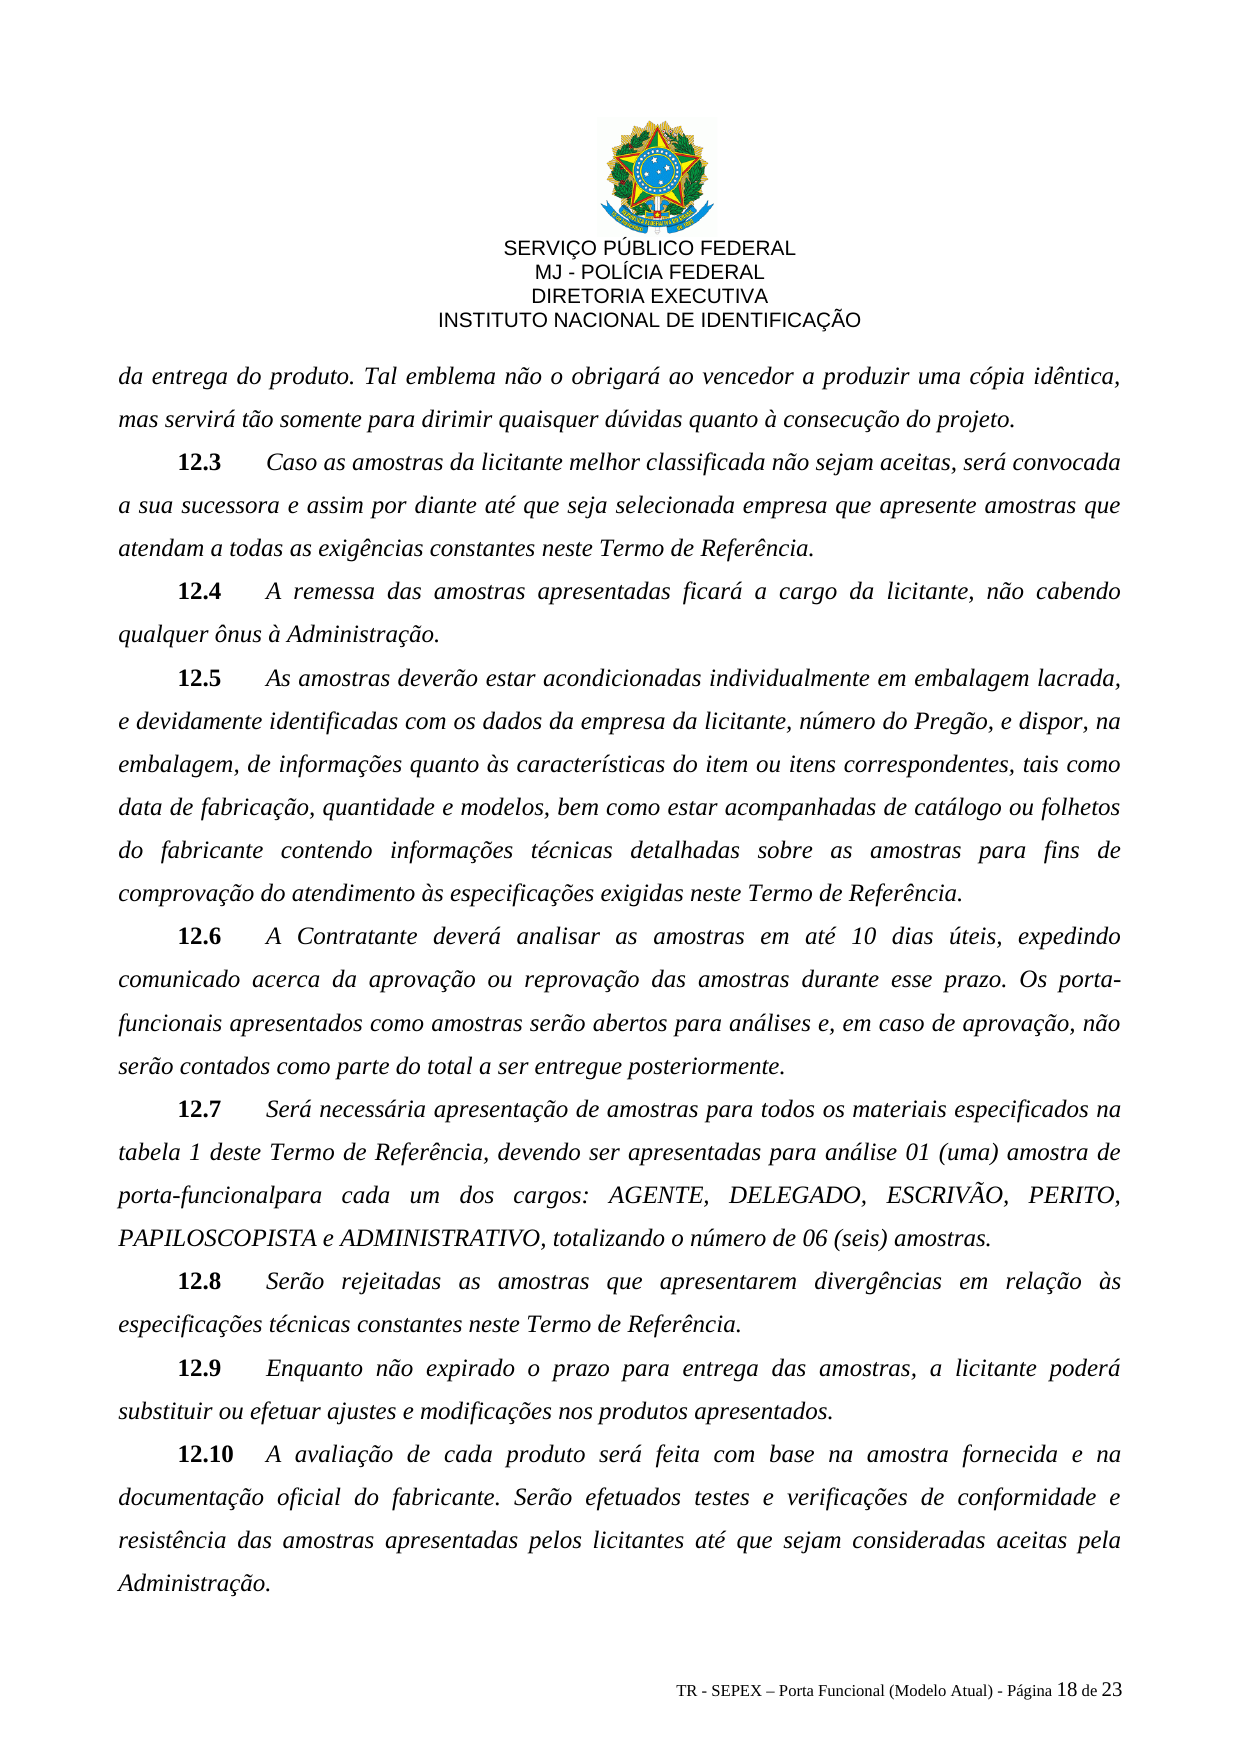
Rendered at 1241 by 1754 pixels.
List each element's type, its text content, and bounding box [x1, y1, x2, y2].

text Serão rejeitadas as amostras que apresentarem divergências em relação às especificações técnicas constantes neste Termo de Referência. [118, 1266, 1122, 1338]
text A remessa das amostras apresentadas ficará a cargo da licitante, não cabendo qualquer ônus à Administração. [118, 576, 1122, 648]
text Será necessária apresentação de amostras para todos os materiais especificados na tabela 1 deste Termo de Referência, devendo ser apresentadas para análise 01 (uma) amostra de porta-funcionalpara cada um dos cargos: AGENTE, DELEGADO, ESCRIVÃO, PERITO, PAPILOSCOPISTA e ADMINISTRATIVO, totalizando o número de 06 (seis) amostras. [118, 1094, 1122, 1252]
picture [597, 117, 718, 237]
text A avaliação de cada produto será feita com base na amostra fornecida e na documentação oficial do fabricante. Serão efetuados testes e verificações de conformidade e resistência das amostras apresentadas pelos licitantes até que sejam consideradas aceitas pela Administração. [118, 1439, 1122, 1597]
text Caso as amostras da licitante melhor classificada não sejam aceitas, será convocada a sua sucessora e assim por diante até que seja selecionada empresa que apresente amostras que atendam a todas as exigências constantes neste Termo de Referência. [118, 447, 1122, 562]
text Enquanto não expirado o prazo para entrega das amostras, a licitante poderá substituir ou efetuar ajustes e modificações nos produtos apresentados. [118, 1353, 1122, 1424]
text As amostras deverão estar acondicionadas individualmente em embalagem lacrada, e devidamente identificadas com os dados da empresa da licitante, número do Pregão, e dispor, na embalagem, de informações quanto às características do item ou itens correspondentes, tais como data de fabricação, quantidade e modelos, bem como estar acompanhadas de catálogo ou folhetos do fabricante contendo informações técnicas detalhadas sobre as amostras para fins de comprovação do atendimento às especificações exigidas neste Termo de Referência. [118, 663, 1122, 907]
text A Contratante deverá analisar as amostras em até 10 dias úteis, expedindo comunicado acerca da aprovação ou reprovação das amostras durante esse prazo. Os porta-funcionais apresentados como amostras serão abertos para análises e, em caso de aprovação, não serão contados como parte do total a ser entregue posteriormente. [118, 921, 1122, 1079]
